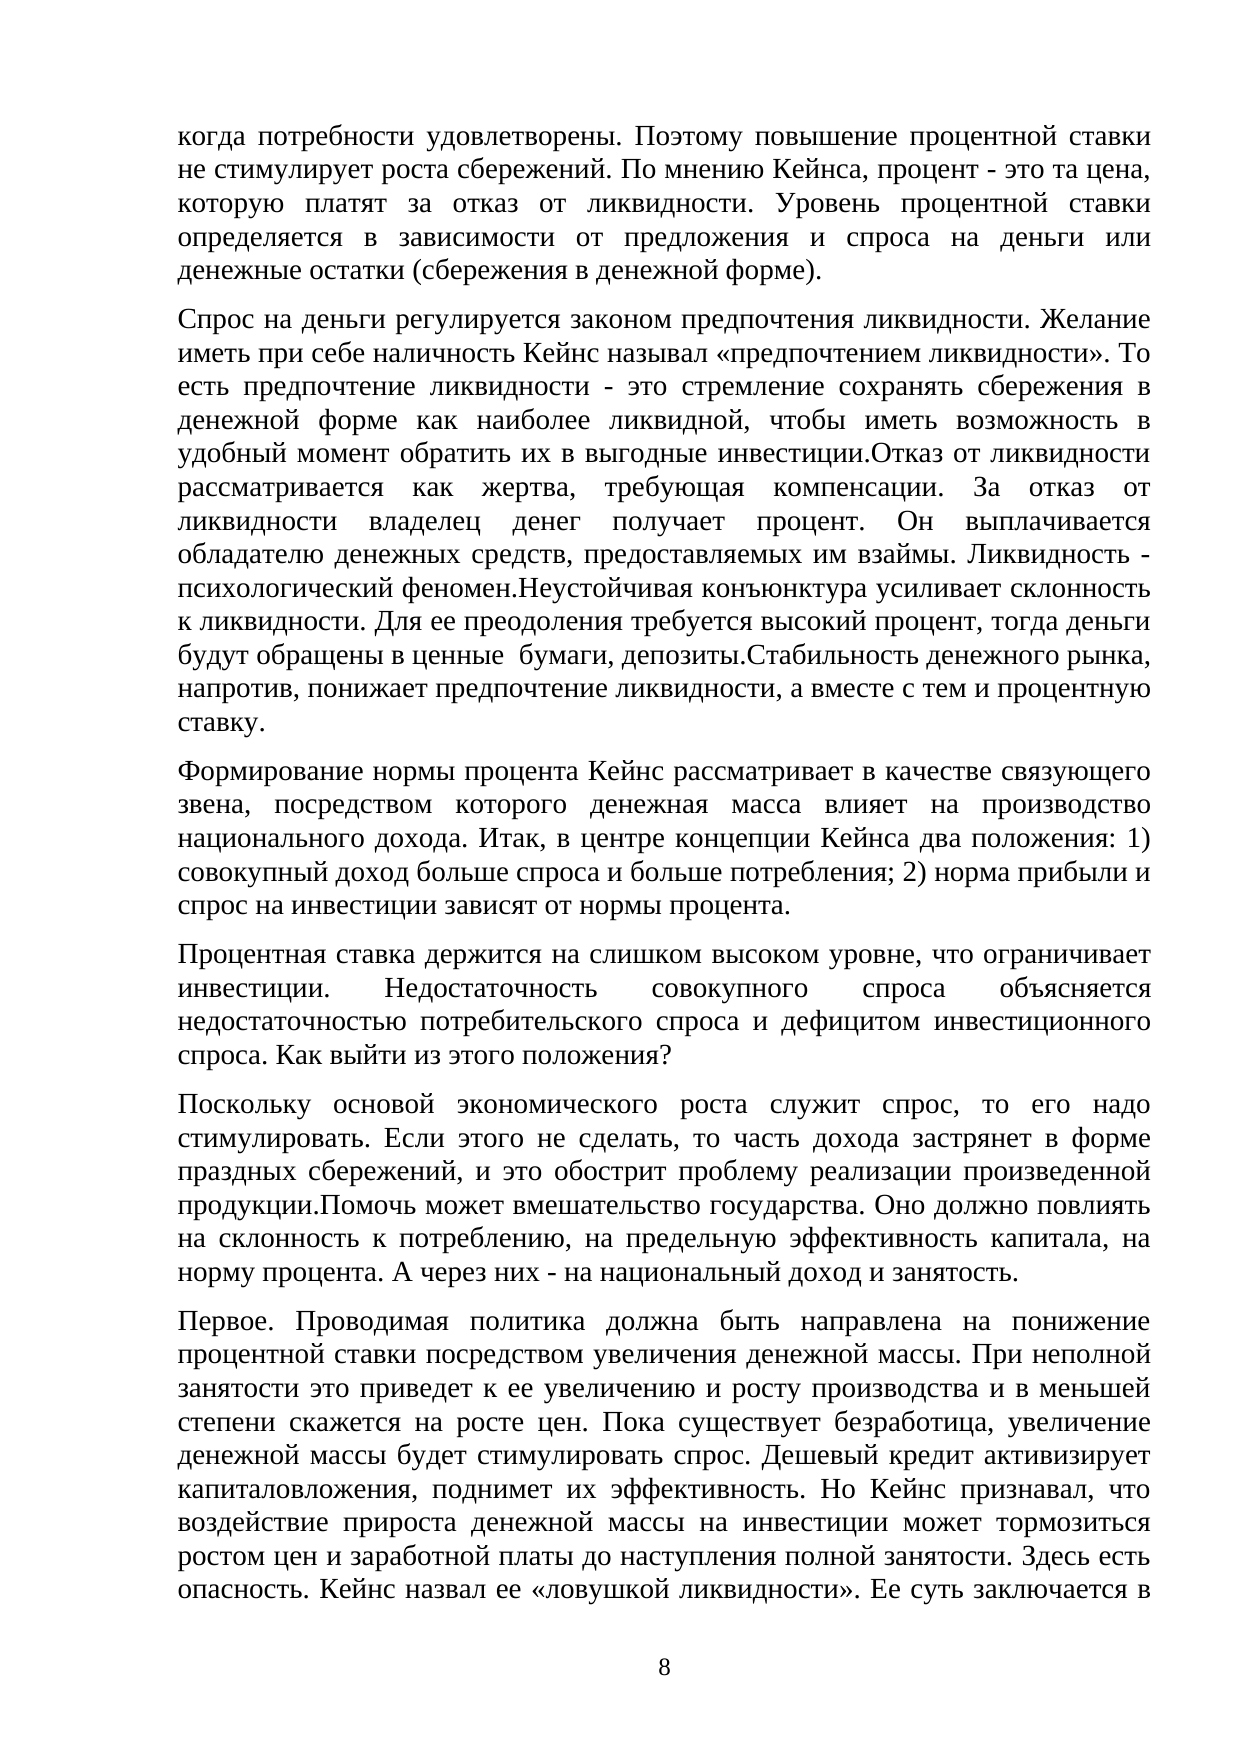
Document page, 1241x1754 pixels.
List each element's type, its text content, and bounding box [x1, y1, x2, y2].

text Формирование нормы процента Кейнс рассматривает в качестве связующего звена, посредством которого денежная масса влияет на производство национального дохода. Итак, в центре концепции Кейнса два положения: 1) совокупный доход больше спроса и больше потребления; 2) норма прибыли и спрос на инвестиции зависят от нормы процента. [177, 753, 1152, 921]
text Спрос на деньги регулируется законом предпочтения ликвидности. Желание иметь при себе наличность Кейнс называл «предпочтением ликвидности». То есть предпочтение ликвидности - это стремление сохранять сбережения в денежной форме как наиболее ликвидной, чтобы иметь возможность в удобный момент обратить их в выгодные инвестиции.Отказ от ликвидности рассматривается как жертва, требующая компенсации. За отказ от ликвидности владелец денег получает процент. Он выплачивается обладателю денежных средств, предоставляемых им взаймы. Ликвидность - психологический феномен.Неустойчивая конъюнктура усиливает склонность к ликвидности. Для ее преодоления требуется высокий процент, тогда деньги будут обращены в ценные бумаги, депозиты.Стабильность денежного рынка, напротив, понижает предпочтение ликвидности, а вместе с тем и процентную ставку. [177, 301, 1152, 737]
text Процентная ставка держится на слишком высоком уровне, что ограничивает инвестиции. Недостаточность совокупного спроса объясняется недостаточностью потребительского спроса и дефицитом инвестиционного спроса. Как выйти из этого положения? [177, 936, 1152, 1071]
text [177, 118, 1152, 286]
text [177, 1303, 1152, 1605]
text Поскольку основой экономического роста служит спрос, то его надо стимулировать. Если этого не сделать, то часть дохода застрянет в форме праздных сбережений, и это обострит проблему реализации произведенной продукции.Помочь может вмешательство государства. Оно должно повлиять на склонность к потреблению, на предельную эффективность капитала, на норму процента. А через них - на национальный доход и занятость. [177, 1086, 1152, 1287]
